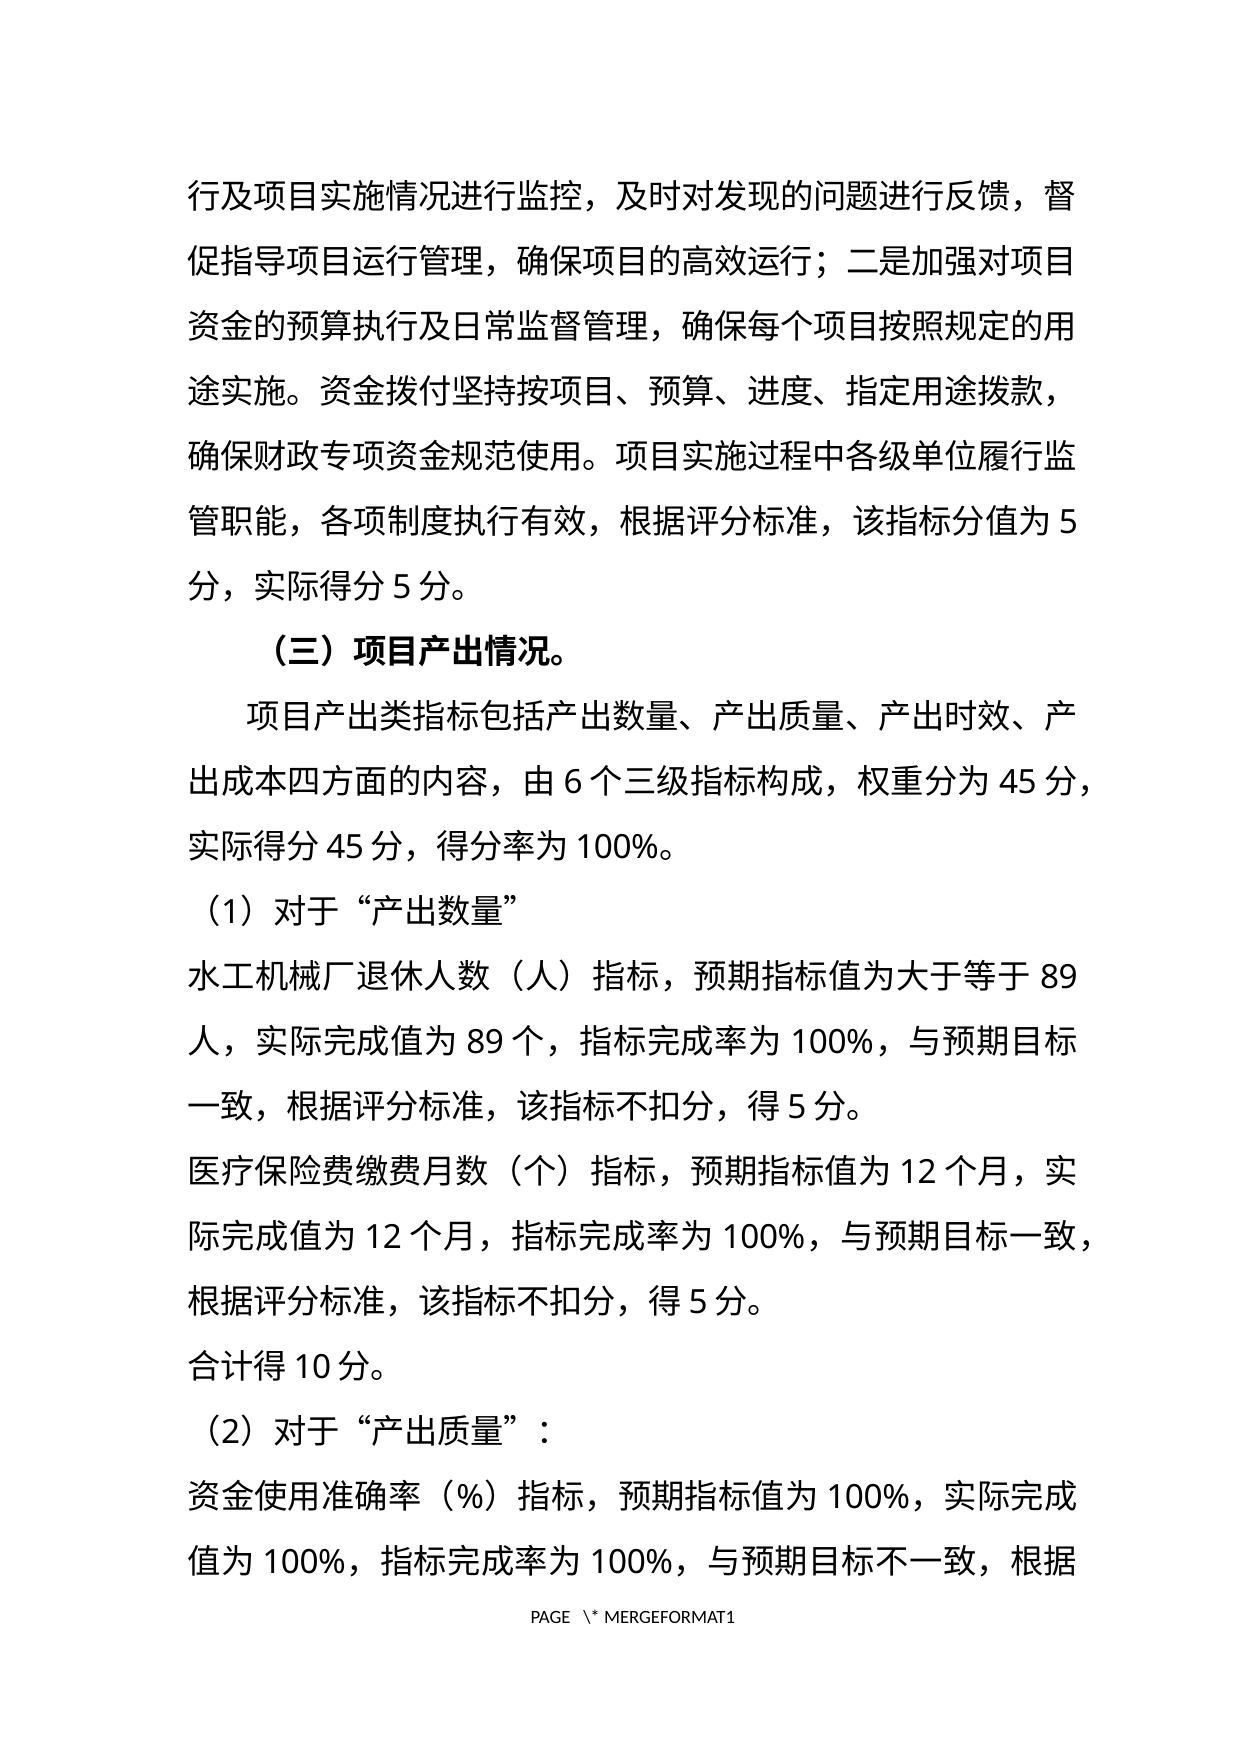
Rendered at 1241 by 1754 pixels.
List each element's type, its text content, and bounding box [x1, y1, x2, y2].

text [187, 162, 1078, 617]
text （三）项目产出情况。 [187, 617, 1078, 682]
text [187, 682, 1078, 1592]
